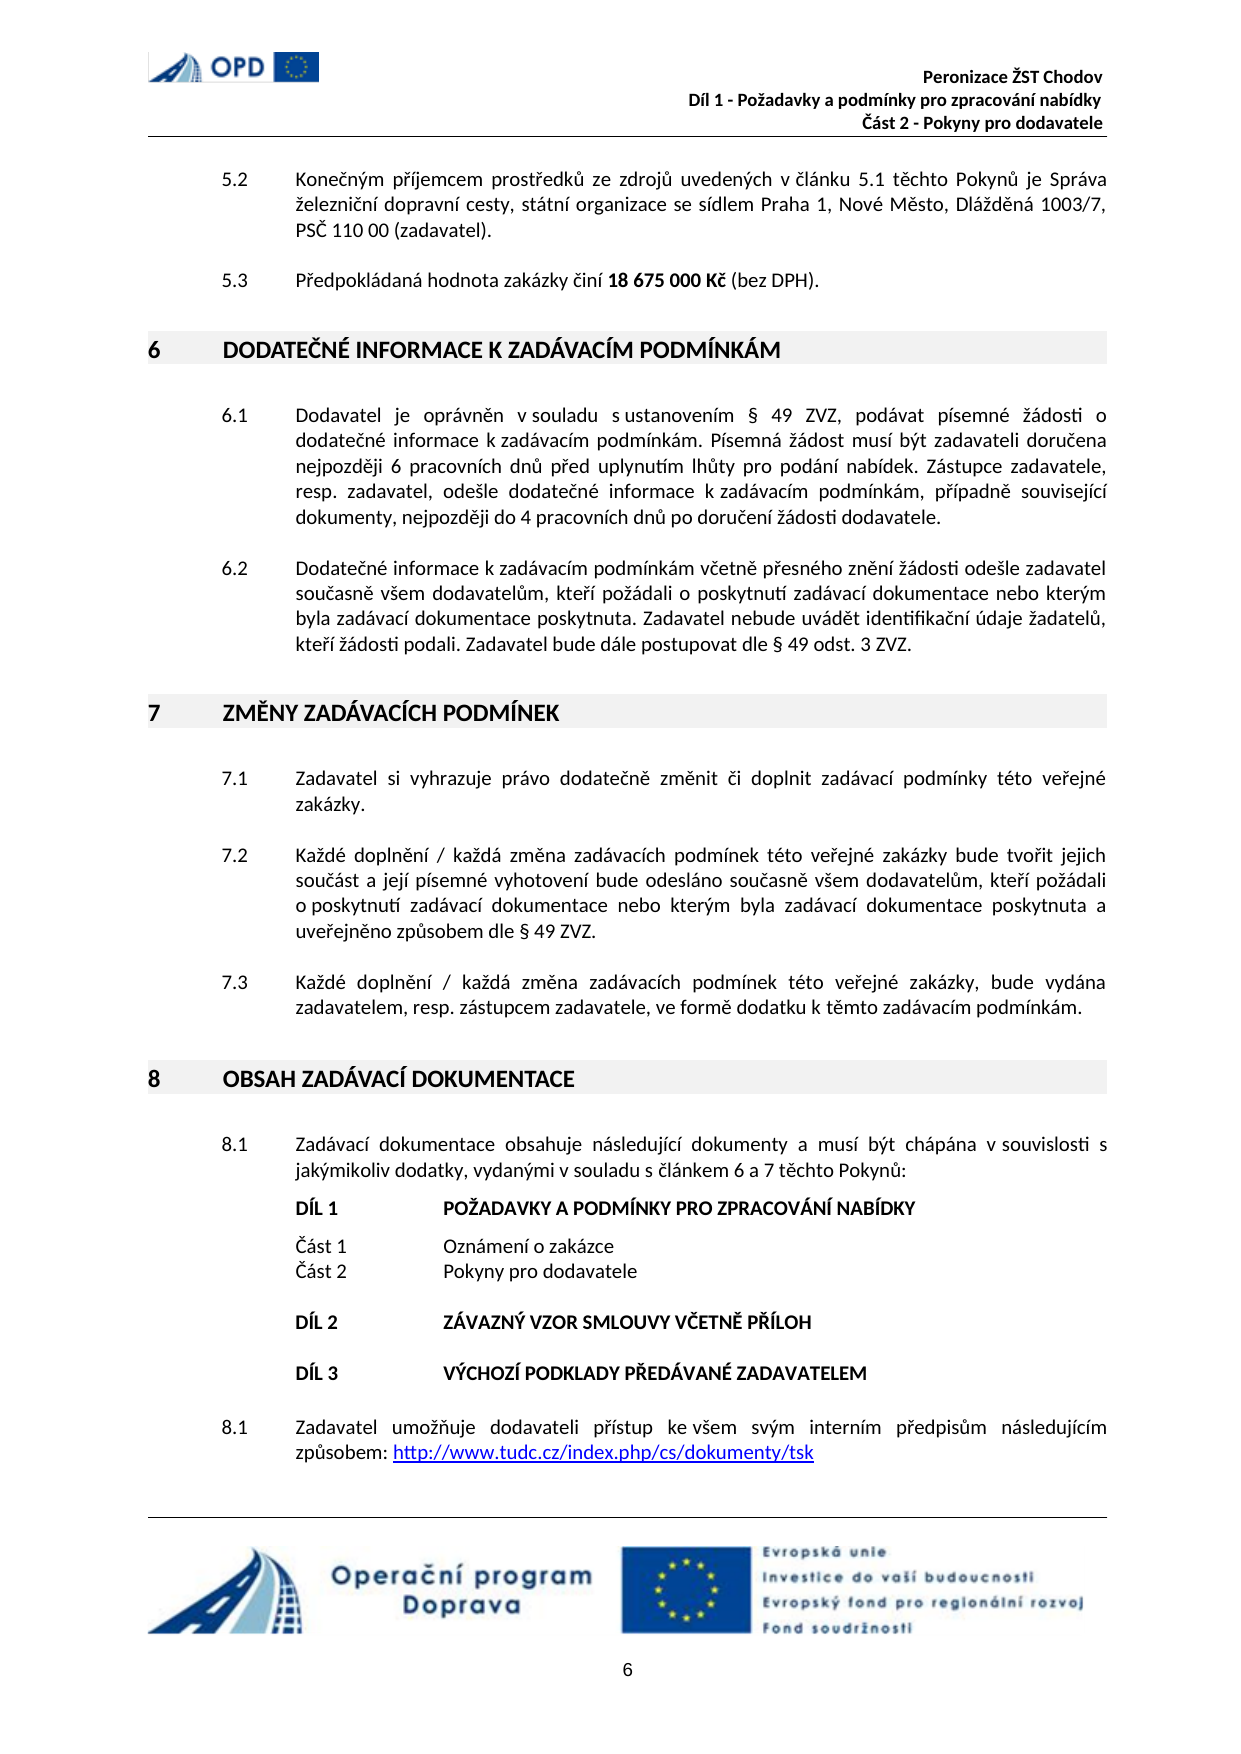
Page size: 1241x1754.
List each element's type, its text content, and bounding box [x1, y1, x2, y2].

picture [147, 52, 319, 84]
list Dodatečné informace k zadávacím podmínkám včetně přesného znění žádosti odešle zadavatel současně všem dodavatelům, kteří požádali o poskytnutí zadávací dokumentace nebo kterým byla zadávací dokumentace poskytnuta. Zadavatel nebude uvádět identifikační údaje žadatelů, kteří žádosti podali. Zadavatel bude dále postupovat dle § 49 odst. 3 ZVZ. [221, 555, 1107, 656]
text 7.2 Každé doplnění / každá změna zadávacích podmínek této veřejné zakázky bude tvořit jejich součást a její písemné vyhotovení bude odesláno současně všem dodavatelům, kteří požádali o poskytnutí zadávací dokumentace nebo kterým byla zadávací dokumentace poskytnuta a uveřejněno způsobem dle § 49 ZVZ. [221, 842, 1107, 943]
list Zadavatel si vyhrazuje právo dodatečně změnit či doplnit zadávací podmínky této veřejné zakázky. [221, 766, 1107, 816]
subtitle OBSAH ZADÁVACÍ DOKUMENTACE [148, 1060, 1107, 1094]
text 6.1 Dodavatel je oprávněn v souladu s ustanovením § 49 ZVZ, podávat písemné žádosti o dodatečné informace k zadávacím podmínkám. Písemná žádost musí být zadavateli doručena nejpozději 6 pracovních dnů před uplynutím lhůty pro podání nabídek. Zástupce zadavatele, resp. zadavatel, odešle dodatečné informace k zadávacím podmínkám, případně související dokumenty, nejpozději do 4 pracovních dnů po doručení žádosti dodavatele. [221, 402, 1107, 529]
list Zadávací dokumentace obsahuje následující dokumenty a musí být chápána v souvislosti s jakýmikoliv dodatky, vydanými v souladu s článkem 6 a 7 těchto Pokynů: [221, 1132, 1107, 1182]
subtitle ZMĚNY ZADÁVACÍCH PODMÍNEK [148, 694, 1107, 728]
text DÍL 1 POŽADAVKY A PODMÍNKY PRO ZPRACOVÁNÍ NABÍDKY [295, 1195, 1107, 1220]
text DÍL 3 VÝCHOZÍ PODKLADY PŘEDÁVANÉ ZADAVATELEM [295, 1360, 1107, 1385]
list Předpokládaná hodnota zakázky činí 18 675 000 Kč (bez DPH). [221, 268, 1107, 293]
text Část 1 Oznámení o zakázce [295, 1233, 1107, 1258]
picture [147, 1546, 1085, 1637]
list Zadavatel umožňuje dodavateli přístup ke všem svým interním předpisům následujícím způsobem: http://www.tudc.cz/index.php/cs/dokumenty/tsk [221, 1414, 1107, 1465]
subtitle DÍL 2 ZÁVAZNÝ VZOR SMLOUVY VČETNĚ PŘÍLOH [221, 1309, 1107, 1334]
list Konečným příjemcem prostředků ze zdrojů uvedených v článku 5.1 těchto Pokynů je Správa železniční dopravní cesty, státní organizace se sídlem Praha 1, Nové Město, Dlážděná 1003/7, PSČ 110 00 (zadavatel). [221, 166, 1107, 242]
subtitle DODATEČNÉ INFORMACE K ZADÁVACÍM PODMÍNKÁM [148, 331, 1107, 364]
list Každé doplnění / každá změna zadávacích podmínek této veřejné zakázky, bude vydána zadavatelem, resp. zástupcem zadavatele, ve formě dodatku k těmto zadávacím podmínkám. [221, 969, 1107, 1020]
text Část 2 Pokyny pro dodavatele [295, 1258, 1107, 1284]
